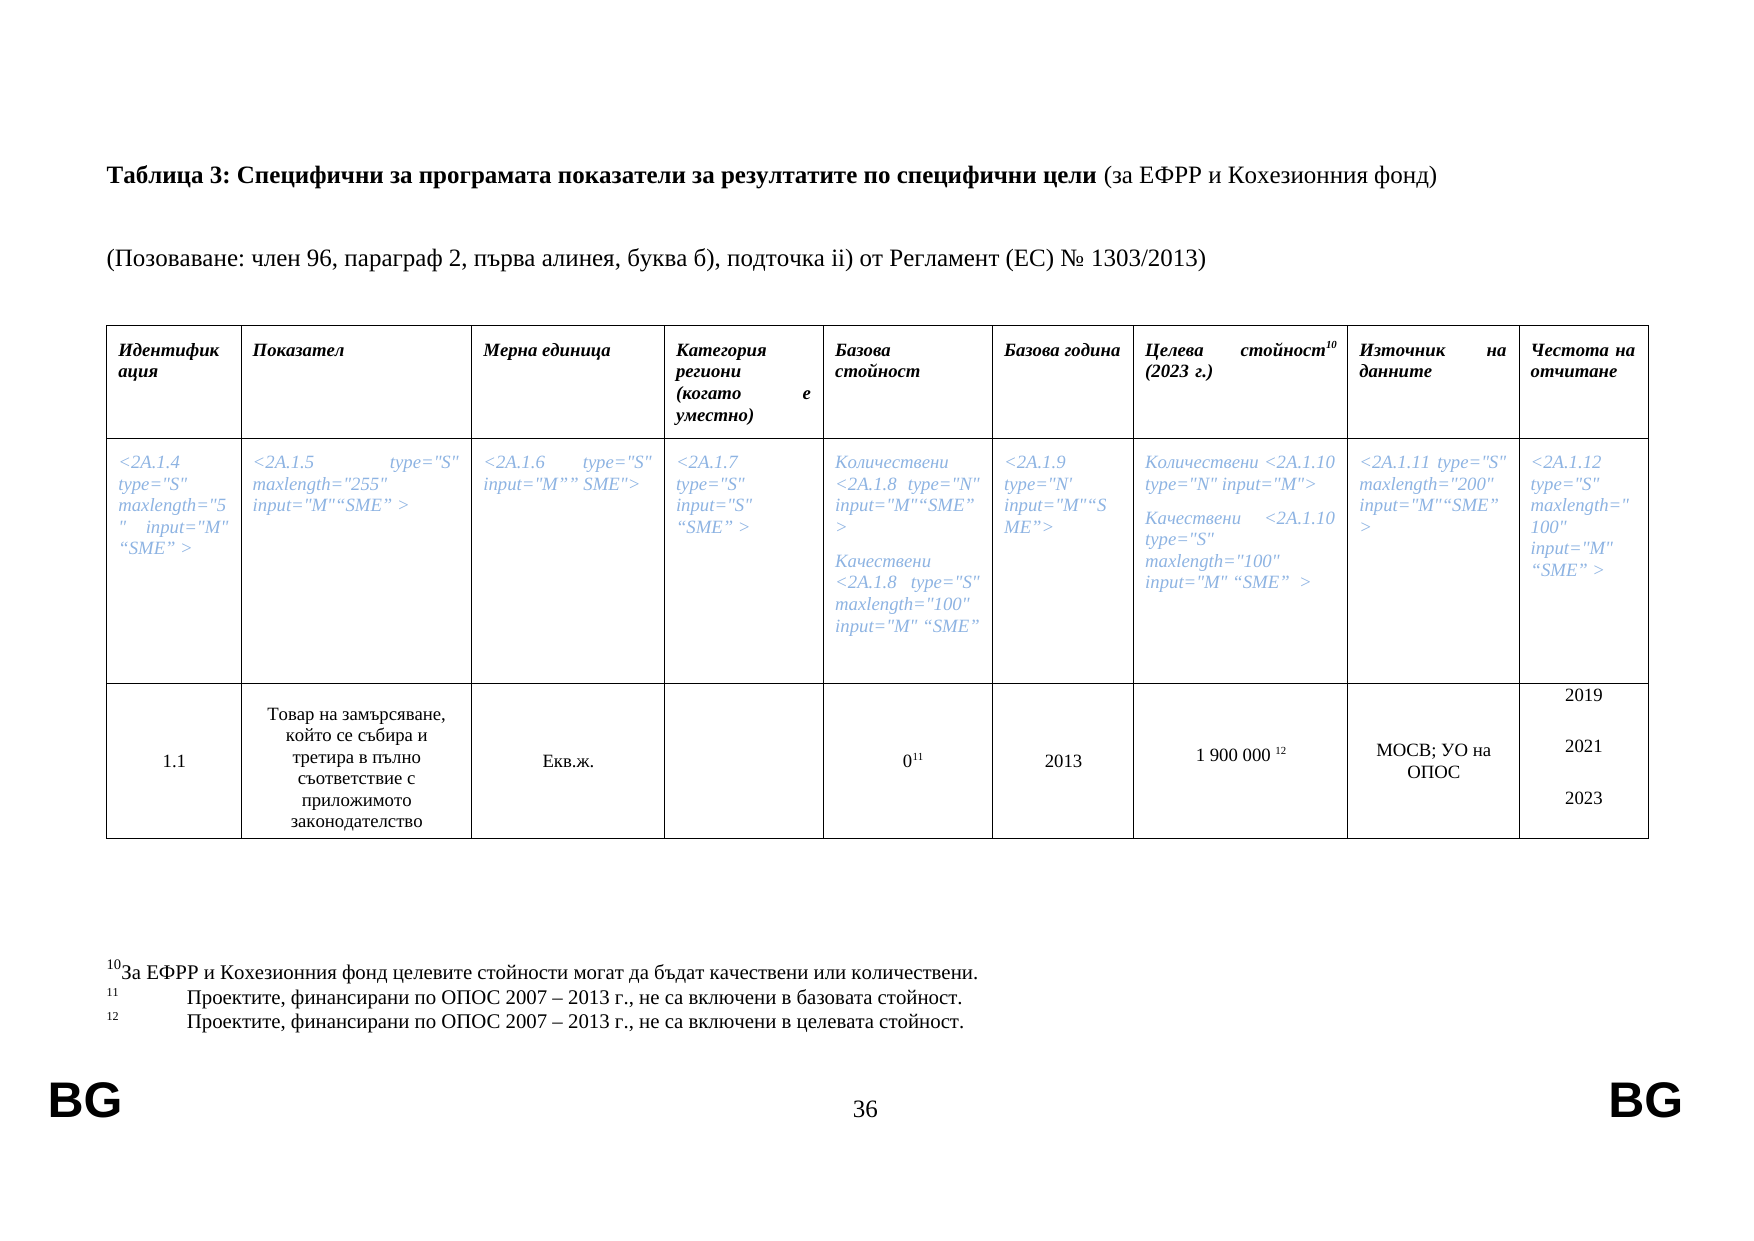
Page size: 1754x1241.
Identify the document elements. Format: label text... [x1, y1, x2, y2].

table_header Мерна единица [472, 326, 664, 437]
table_cell МОСВ; УО на ОПОС [1348, 684, 1519, 838]
table_cell 1 900 000 [1134, 684, 1347, 838]
table_header Честота на отчитане [1520, 326, 1648, 437]
table_cell Товар на замърсяване, който се събира и третира в пълно съответствие с приложимото законодателство [242, 684, 471, 838]
table_cell 1.1 [107, 684, 241, 838]
table_cell <2A.1.4 type="S" maxlength="5" input="M" “SME” > [107, 439, 241, 683]
table_cell <2A.1.6 type="S" input="M”” SME"> [472, 439, 664, 683]
table_cell <2A.1.12 type="S" maxlength="100" input="M" “SME” > [1520, 439, 1648, 683]
table_header Идентификация [107, 326, 241, 437]
table_cell 2013 [993, 684, 1133, 838]
table_cell <2A.1.11 type="S" maxlength="200" input="M"“SME”> [1348, 439, 1519, 683]
table_cell 2019 2021 2023 [1520, 684, 1648, 838]
table_cell Количествени <2A.1.10 type="N" input="M"> Качествени <2A.1.10 type="S" maxlength="100" input="M" “SME” > [1134, 439, 1347, 683]
table_cell 0 [824, 684, 992, 838]
table_cell <2A.1.5 type="S" maxlength="255" input="M"“SME” > [242, 439, 471, 683]
table_cell <2A.1.9 type="N' input="M"“SME”> [993, 439, 1133, 683]
table_cell Eкв.ж. [472, 684, 664, 838]
table_header Източник на данните [1348, 326, 1519, 437]
table_cell <2A.1.7 type="S" input="S" “SME” > [665, 439, 823, 683]
table_header Категория региони (когато е уместно) [665, 326, 823, 437]
table_cell Количествени <2A.1.8 type="N" input="M"“SME” > Качествени <2A.1.8 type="S" maxlength="100" input="M" “SME” [824, 439, 992, 683]
table_cell [665, 684, 823, 838]
text (Позоваване: член 96, параграф 2, първа алинея, буква б), подточка ii) от Регламент (EС) № 1303/2013) [106, 243, 1648, 271]
table_header Базова стойност [824, 326, 992, 437]
table_header Показател [242, 326, 471, 437]
table_header Целева стойност (2023 г.) [1134, 326, 1347, 437]
table_header Базова година [993, 326, 1133, 437]
text Таблица 3: Специфични за програмата показатели за резултатите по специфични цели (за ЕФРР и Кохезионния фонд) [106, 160, 1648, 189]
